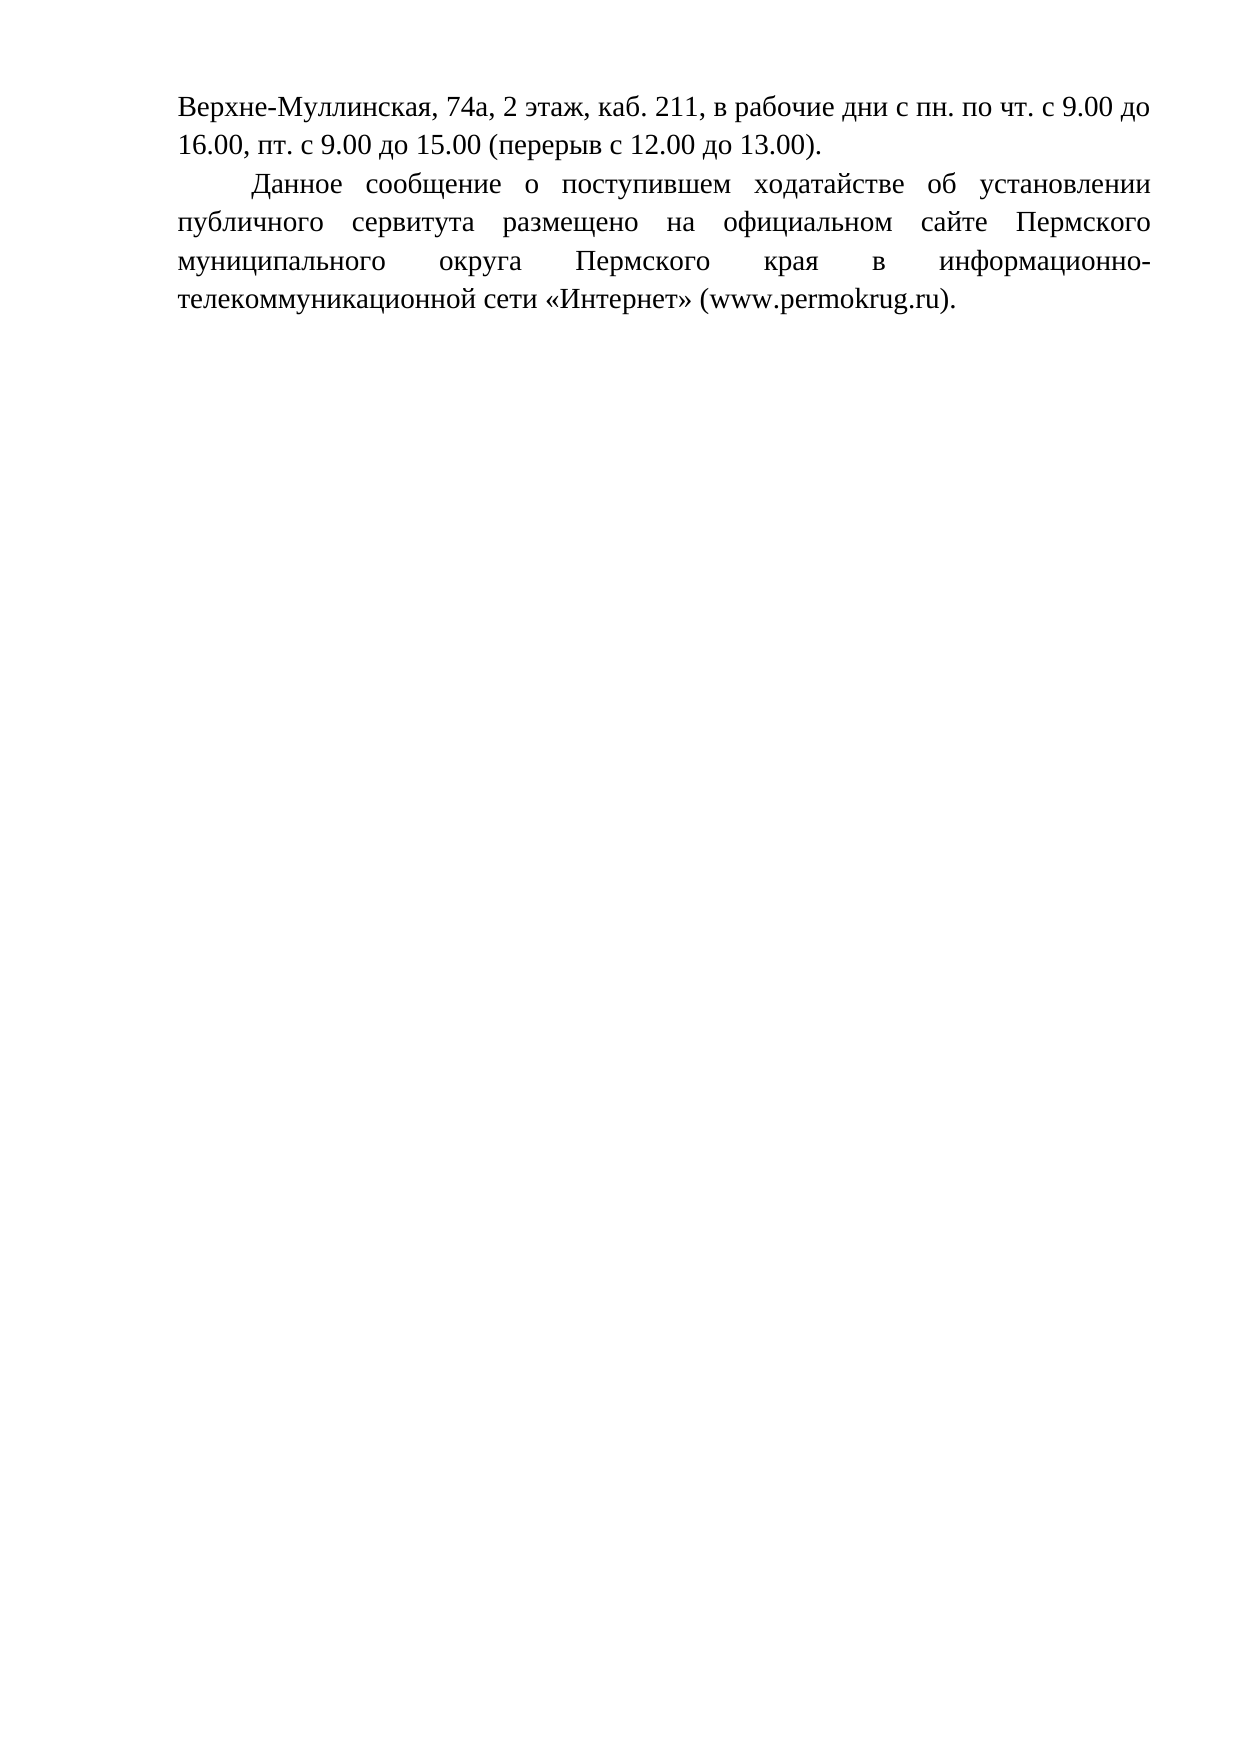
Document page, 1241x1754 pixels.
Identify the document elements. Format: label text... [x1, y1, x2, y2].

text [177, 89, 1152, 161]
text Данное сообщение о поступившем ходатайстве об установлении публичного сервитута размещено на официальном сайте Пермского муниципального округа Пермского края в информационно-телекоммуникационной сети «Интернет» (www.permokrug.ru). [177, 166, 1152, 315]
